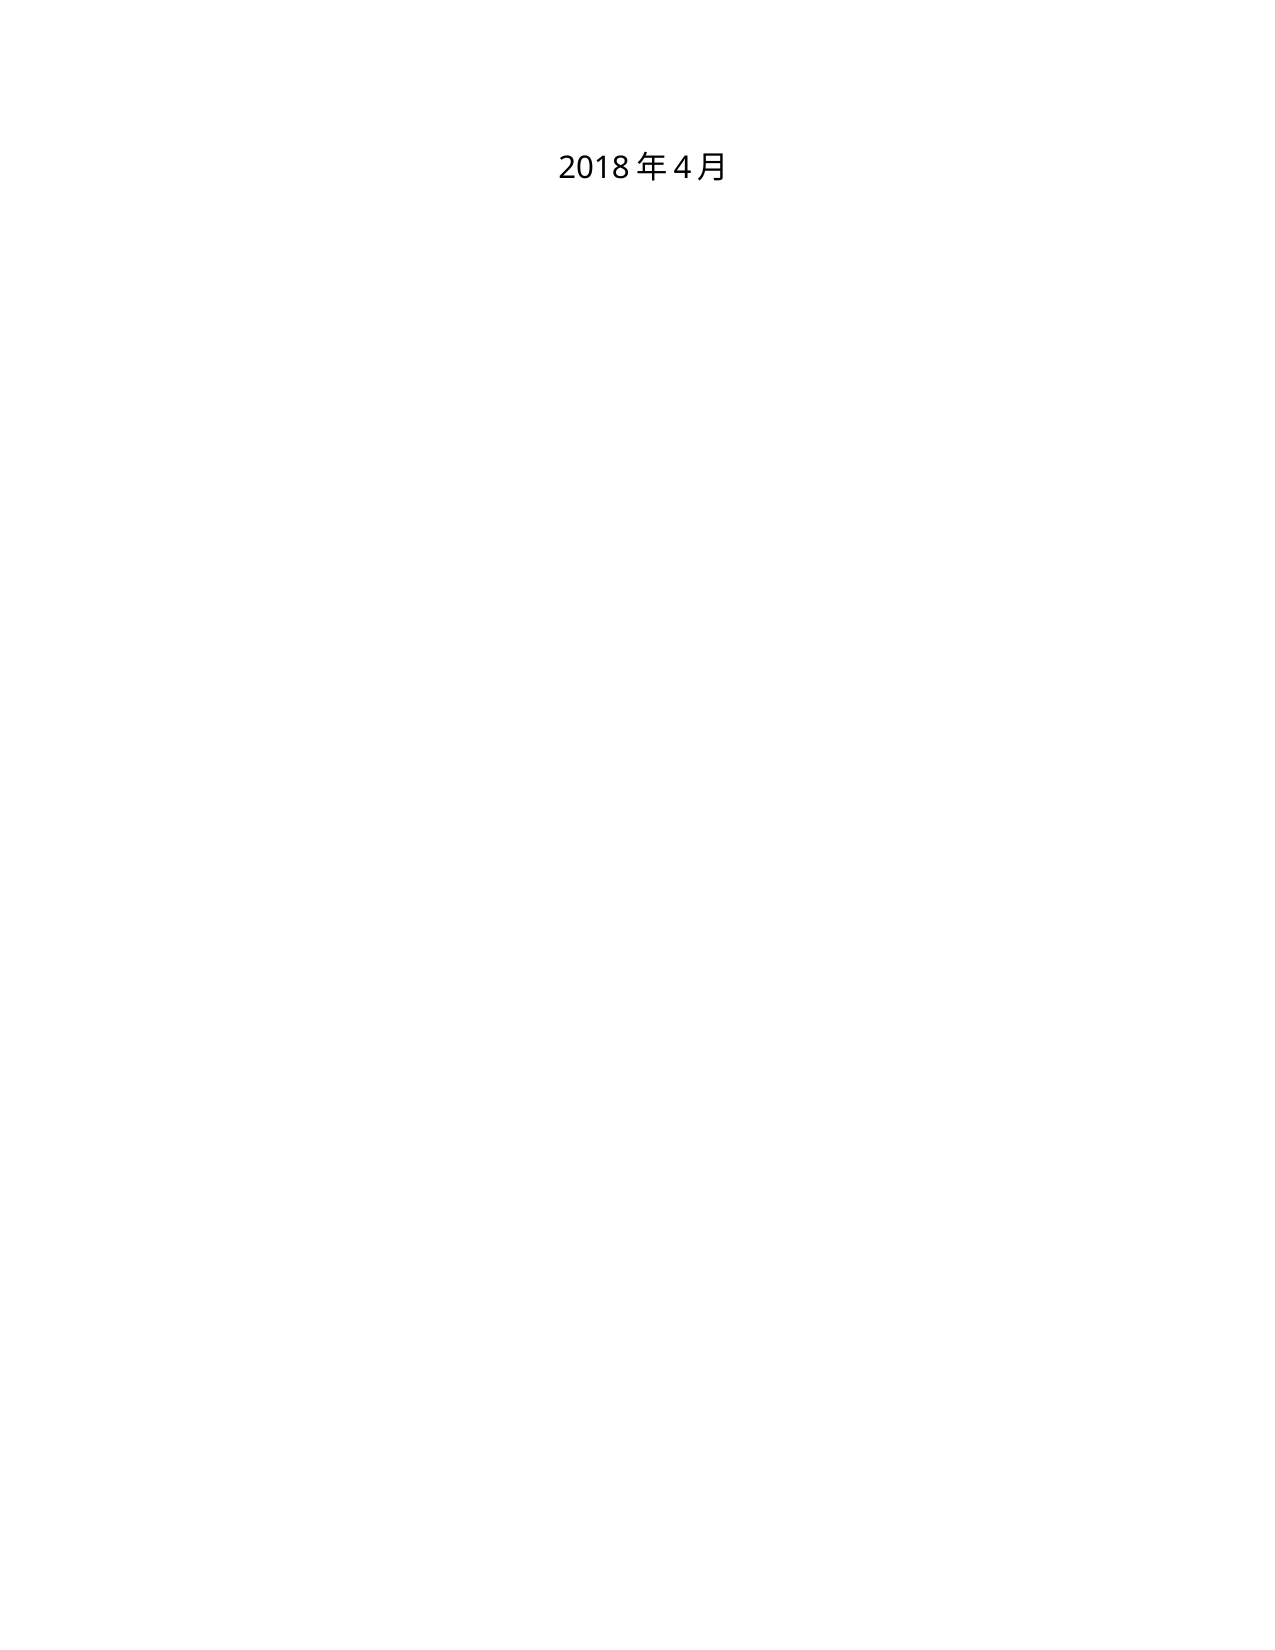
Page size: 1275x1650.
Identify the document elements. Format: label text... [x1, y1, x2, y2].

text 2018年4月 [165, 131, 1121, 199]
